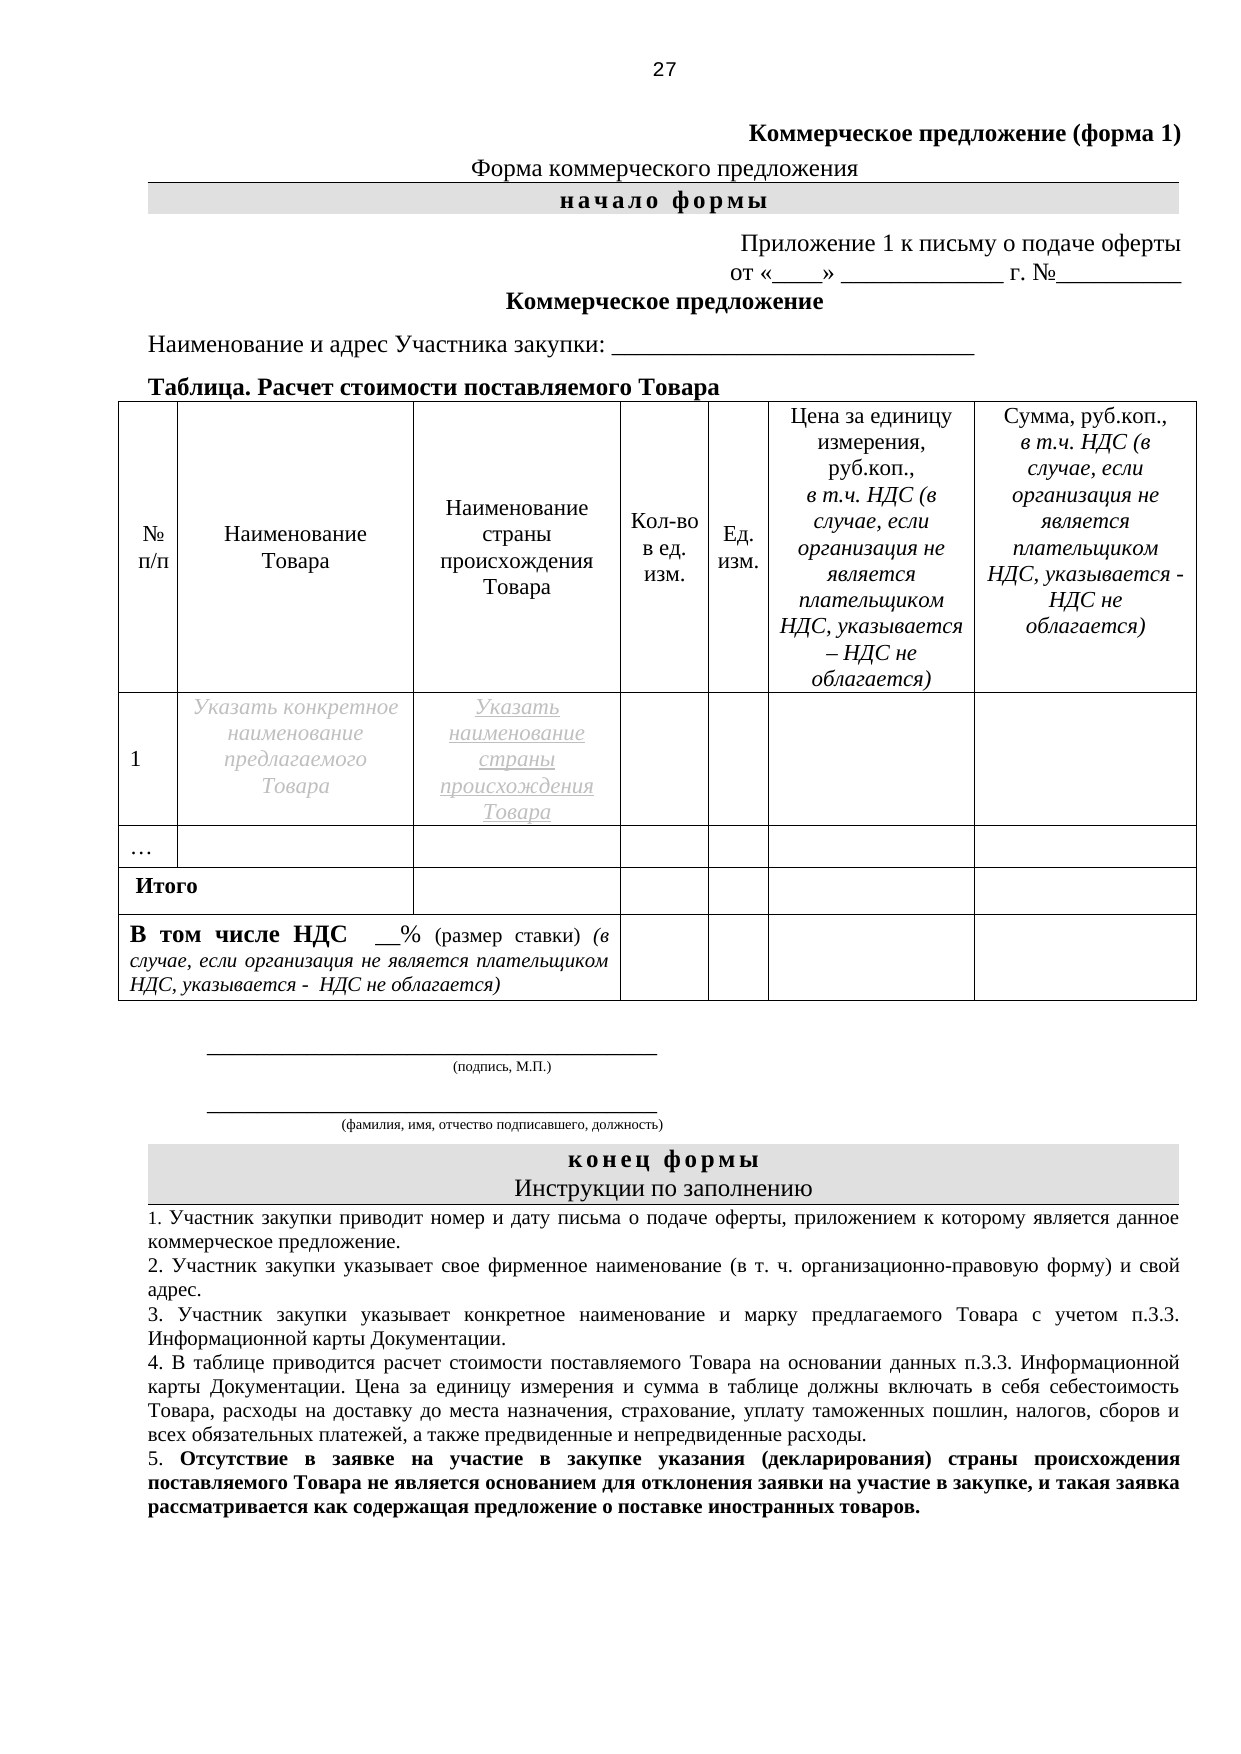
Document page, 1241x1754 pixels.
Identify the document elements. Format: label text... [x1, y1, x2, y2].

text 1. Участник закупки приводит номер и дату письма о подаче оферты, приложением к которому является данное коммерческое предложение. [148, 1205, 1181, 1253]
table_cell [769, 915, 974, 1000]
table_cell Итого [119, 868, 413, 913]
table_cell [621, 693, 708, 824]
text 4. В таблице приводится расчет стоимости поставляемого Товара на основании данных п.3.3. Информационной карты Документации. Цена за единицу измерения и сумма в таблице должны включать в себя себестоимость Товара, расходы на доставку до места назначения, страхование, уплату таможенных пошлин, налогов, сборов и всех обязательных платежей, а также предвиденные и непредвиденные расходы. [148, 1349, 1181, 1446]
table_header Сумма, руб.коп., в т.ч. НДС (в случае, если организация не является плательщиком НДС, указывается - НДС не облагается) [975, 402, 1196, 692]
table_cell Указать конкретное наименование предлагаемого Товара [178, 693, 413, 824]
table_cell [178, 826, 413, 867]
text Инструкции по заполнению [148, 1173, 1179, 1204]
table_cell [709, 693, 768, 824]
text Форма коммерческого предложения [148, 153, 1181, 182]
text Таблица. Расчет стоимости поставляемого Товара [148, 372, 1181, 401]
table_header Цена за единицу измерения, руб.коп., в т.ч. НДС (в случае, если организация не является плательщиком НДС, указывается – НДС не облагается) [769, 402, 974, 692]
text Приложение 1 к письму о подаче оферты от «____» _____________ г. №__________ [148, 228, 1181, 286]
table_cell [621, 826, 708, 867]
table_cell [769, 693, 974, 824]
table_cell [621, 868, 708, 913]
text 5. Отсутствие в заявке на участие в закупке указания (декларирования) страны происхождения поставляемого Товара не является основанием для отклонения заявки на участие в закупке, и такая заявка рассматривается как содержащая предложение о поставке иностранных товаров. [148, 1446, 1181, 1518]
table_cell В том числе НДС __% (размер ставки) (в случае, если организация не является плательщиком НДС, указывается - НДС не облагается) [119, 915, 620, 1000]
table_cell [769, 826, 974, 867]
text 3. Участник закупки указывает конкретное наименование и марку предлагаемого Товара с учетом п.3.3. Информационной карты Документации. [148, 1301, 1181, 1349]
text 2. Участник закупки указывает свое фирменное наименование (в т. ч. организационно-правовую форму) и свой адрес. [148, 1253, 1181, 1301]
table_cell [975, 693, 1196, 824]
table_cell [709, 915, 768, 1000]
text (подпись, М.П.) [148, 1058, 797, 1087]
text Коммерческое предложение [148, 286, 1181, 314]
table_cell 1 [119, 693, 177, 824]
text Наименование и адрес Участника закупки: _____________________________ [148, 329, 1181, 358]
table_cell [769, 868, 974, 913]
table_header № п/п [119, 402, 177, 692]
table_cell Указать наименование страны происхождения Товара [414, 693, 620, 824]
text ____________________________________ [148, 1087, 1181, 1116]
table_cell [414, 868, 620, 913]
table_cell [621, 915, 708, 1000]
text ____________________________________ [148, 1029, 1181, 1058]
text (фамилия, имя, отчество подписавшего, должность) [148, 1116, 797, 1144]
table_header Наименование страны происхождения Товара [414, 402, 620, 692]
table_cell [975, 868, 1196, 913]
table_header Кол-во в ед. изм. [621, 402, 708, 692]
table_cell … [119, 826, 177, 867]
table_header Ед. изм. [709, 402, 768, 692]
table_cell [709, 868, 768, 913]
table_header Наименование Товара [178, 402, 413, 692]
text Коммерческое предложение (форма 1) [266, 118, 1181, 147]
text конец формы [148, 1144, 1179, 1173]
table_cell [975, 826, 1196, 867]
table_cell [414, 826, 620, 867]
table_cell [709, 826, 768, 867]
table_cell [975, 915, 1196, 1000]
text начало формы [148, 183, 1179, 214]
